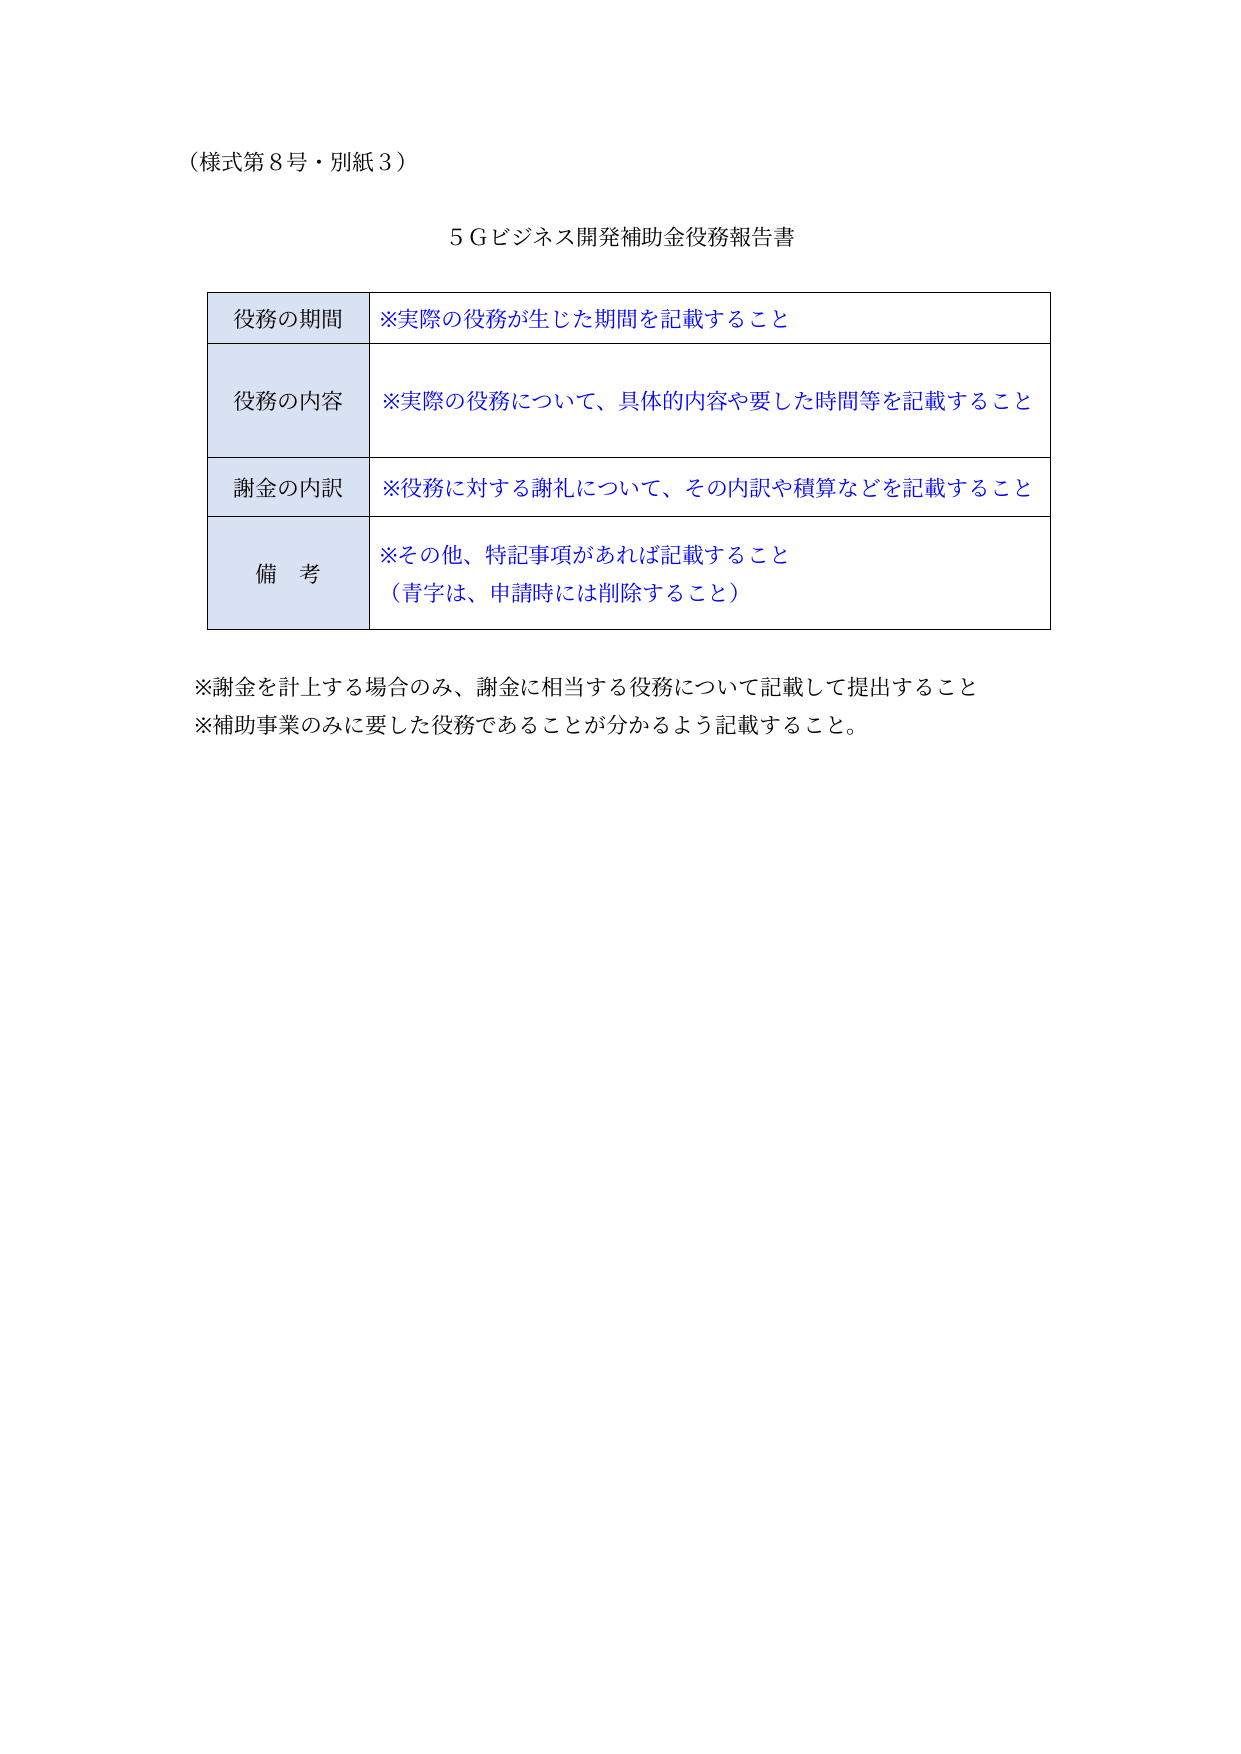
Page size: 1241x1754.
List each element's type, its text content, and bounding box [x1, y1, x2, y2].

table_header ※実際の役務が生じた期間を記載すること [370, 293, 1050, 343]
table_cell ※役務に対する謝礼について、その内訳や積算などを記載すること [370, 458, 1050, 516]
text （様式第８号・別紙３） [177, 142, 1063, 180]
table_cell 備 考 [208, 517, 369, 629]
text ※謝金を計上する場合のみ、謝金に相当する役務について記載して提出すること [177, 668, 1063, 705]
table_cell ※実際の役務について、具体的内容や要した時間等を記載すること [370, 344, 1050, 457]
text ※補助事業のみに要した役務であることが分かるよう記載すること。 [177, 705, 1063, 743]
table_cell 謝金の内訳 [208, 458, 369, 516]
text ５Ｇビジネス開発補助金役務報告書 [177, 217, 1063, 255]
table_cell ※その他、特記事項があれば記載すること （青字は、申請時には削除すること） [370, 517, 1050, 629]
table_cell 役務の内容 [208, 344, 369, 457]
table_header 役務の期間 [208, 293, 369, 343]
